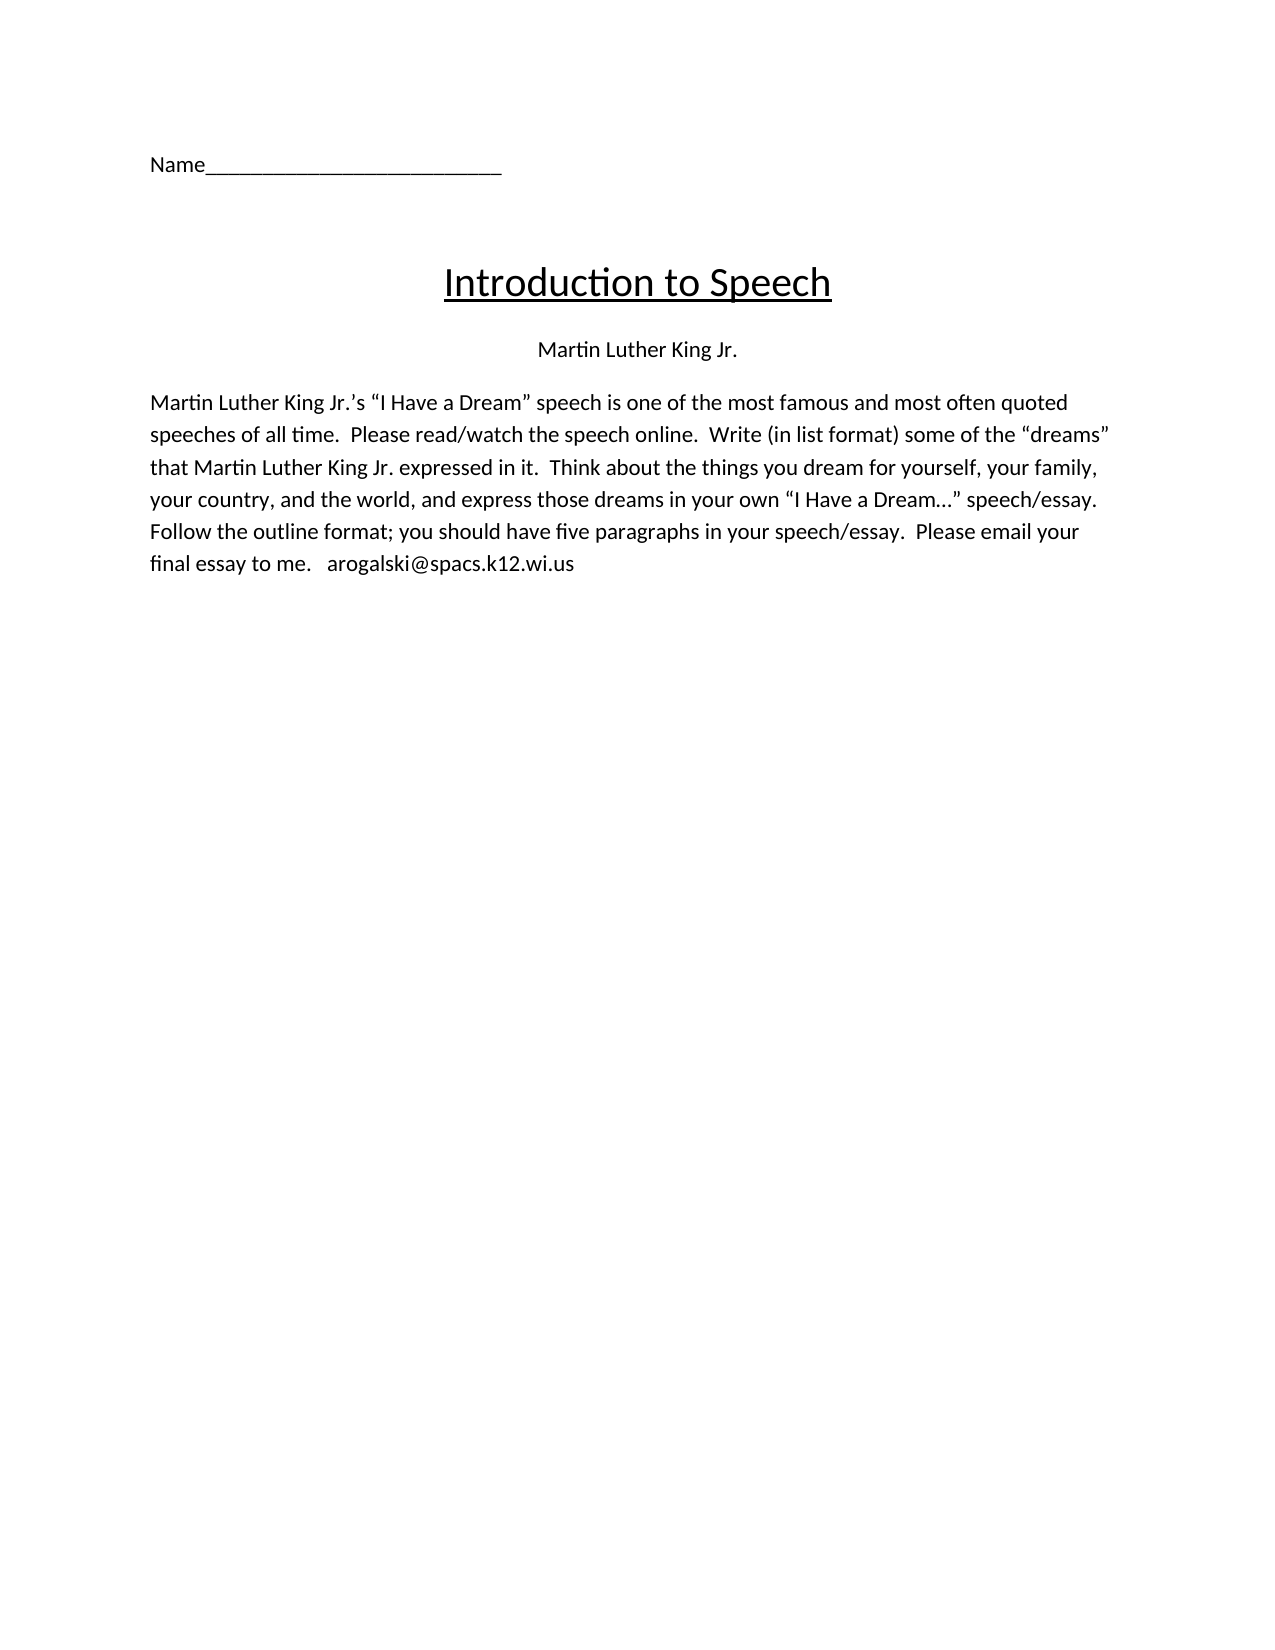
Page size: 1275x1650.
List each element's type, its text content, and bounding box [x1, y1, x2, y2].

text Martin Luther King Jr. [150, 335, 1125, 363]
text Martin Luther King Jr.’s “I Have a Dream” speech is one of the most famous and most often quoted speeches of all time. Please read/watch the speech online. Write (in list format) some of the “dreams” that Martin Luther King Jr. expressed in it. Think about the things you dream for yourself, your family, your country, and the world, and express those dreams in your own “I Have a Dream…” speech/essay. Follow the outline format; you should have five paragraphs in your speech/essay. Please email your final essay to me. arogalski@spacs.k12.wi.us [150, 388, 1125, 577]
text Introduction to Speech [150, 256, 1125, 307]
text Name__________________________ [150, 150, 1125, 178]
